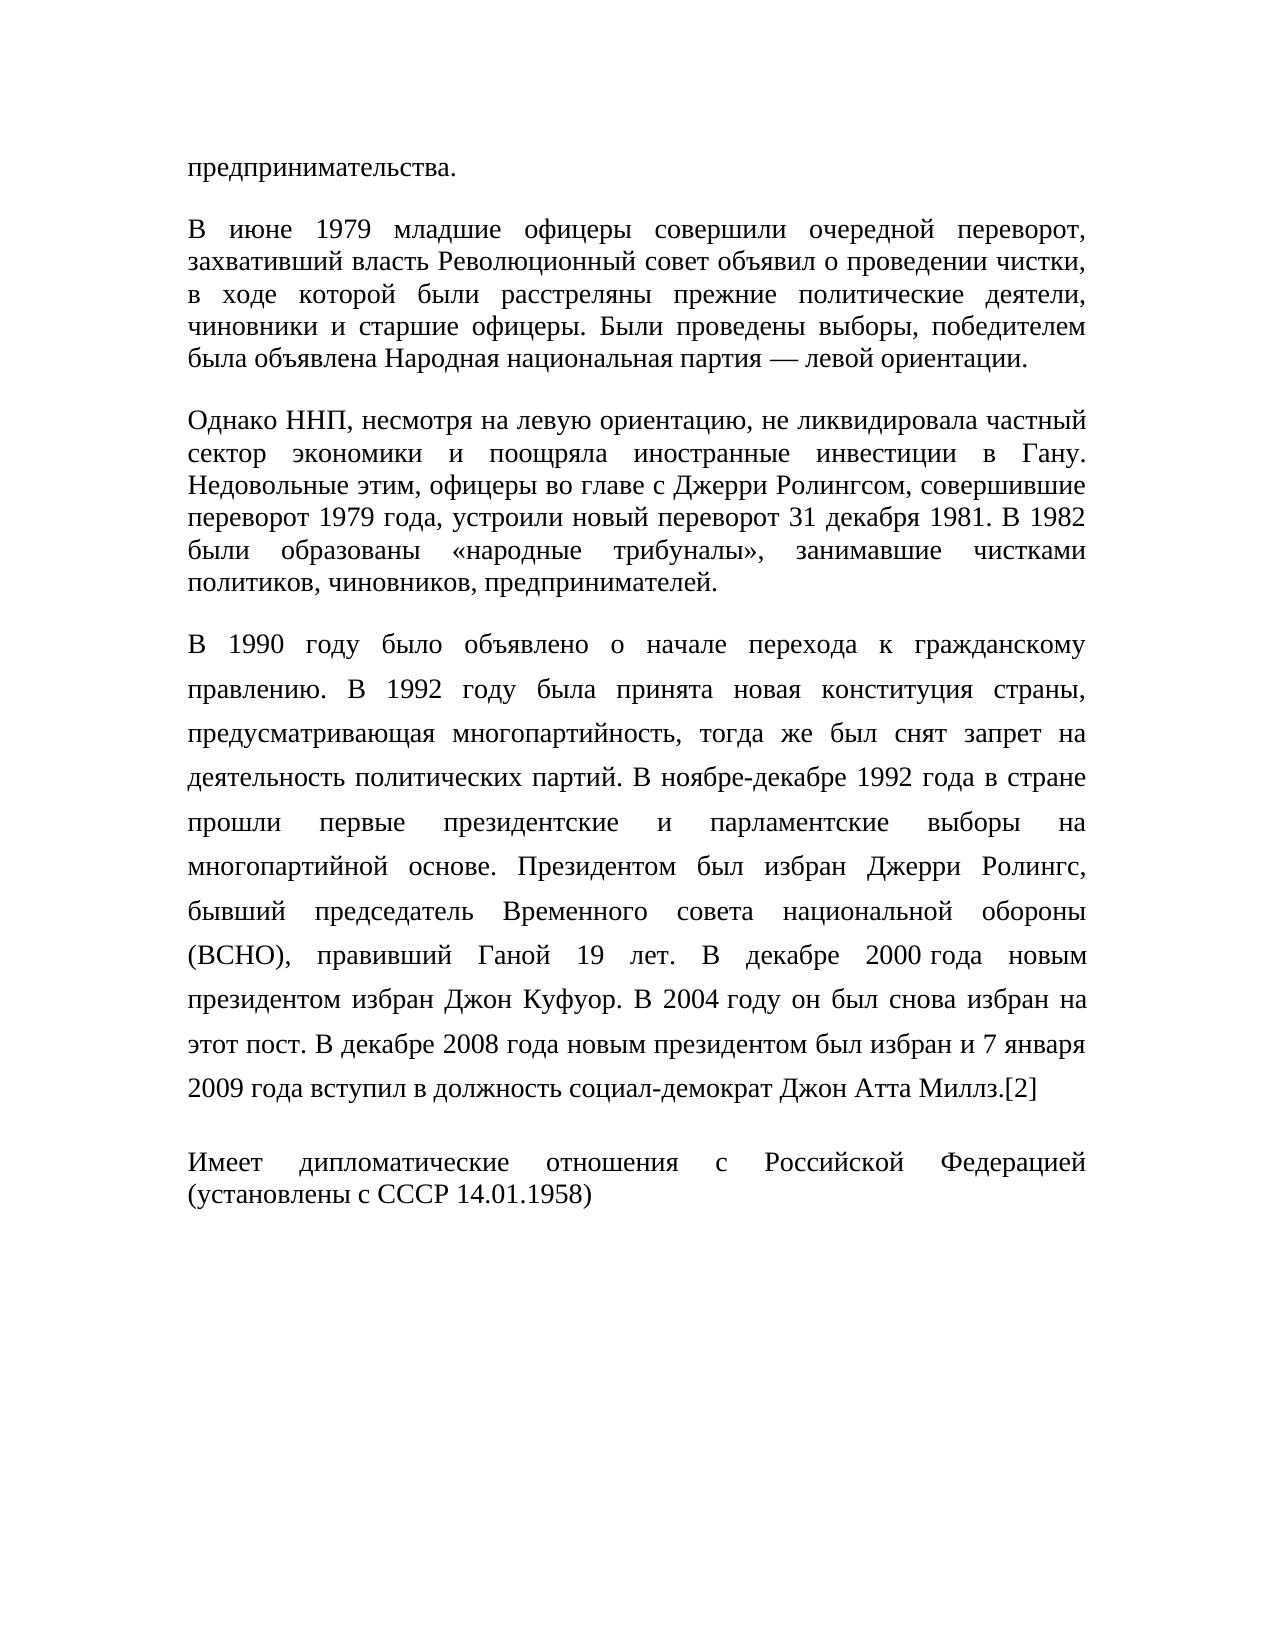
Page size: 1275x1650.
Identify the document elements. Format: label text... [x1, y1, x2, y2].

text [187, 150, 1087, 182]
text Имеет дипломатические отношения с Российской Федерацией (установлены с СССР 14.01.1958) [187, 1145, 1087, 1209]
text Однако ННП, несмотря на левую ориентацию, не ликвидировала частный сектор экономики и поощряла иностранные инвестиции в Гану. Недовольные этим, офицеры во главе с Джерри Ролингсом, совершившие переворот 1979 года, устроили новый переворот 31 декабря 1981. В 1982 были образованы «народные трибуналы», занимавшие чистками политиков, чиновников, предпринимателей. [187, 403, 1087, 598]
text В 1990 году было объявлено о начале перехода к гражданскому правлению. В 1992 году была принята новая конституция страны, предусматривающая многопартийность, тогда же был снят запрет на деятельность политических партий. В ноябре-декабре 1992 года в стране прошли первые президентские и парламентские выборы на многопартийной основе. Президентом был избран Джерри Ролингс, бывший председатель Временного совета национальной обороны (ВСНО), правивший Ганой 19 лет. В декабре 2000 года новым президентом избран Джон Куфуор. В 2004 году он был снова избран на этот пост. В декабре 2008 года новым президентом был избран и 7 января 2009 года вступил в должность социал-демократ Джон Атта Миллз.[2] [187, 627, 1087, 1115]
text В июне 1979 младшие офицеры совершили очередной переворот, захвативший власть Революционный совет объявил о проведении чистки, в ходе которой были расстреляны прежние политические деятели, чиновники и старшие офицеры. Были проведены выборы, победителем была объявлена Народная национальная партия — левой ориентации. [187, 212, 1087, 374]
